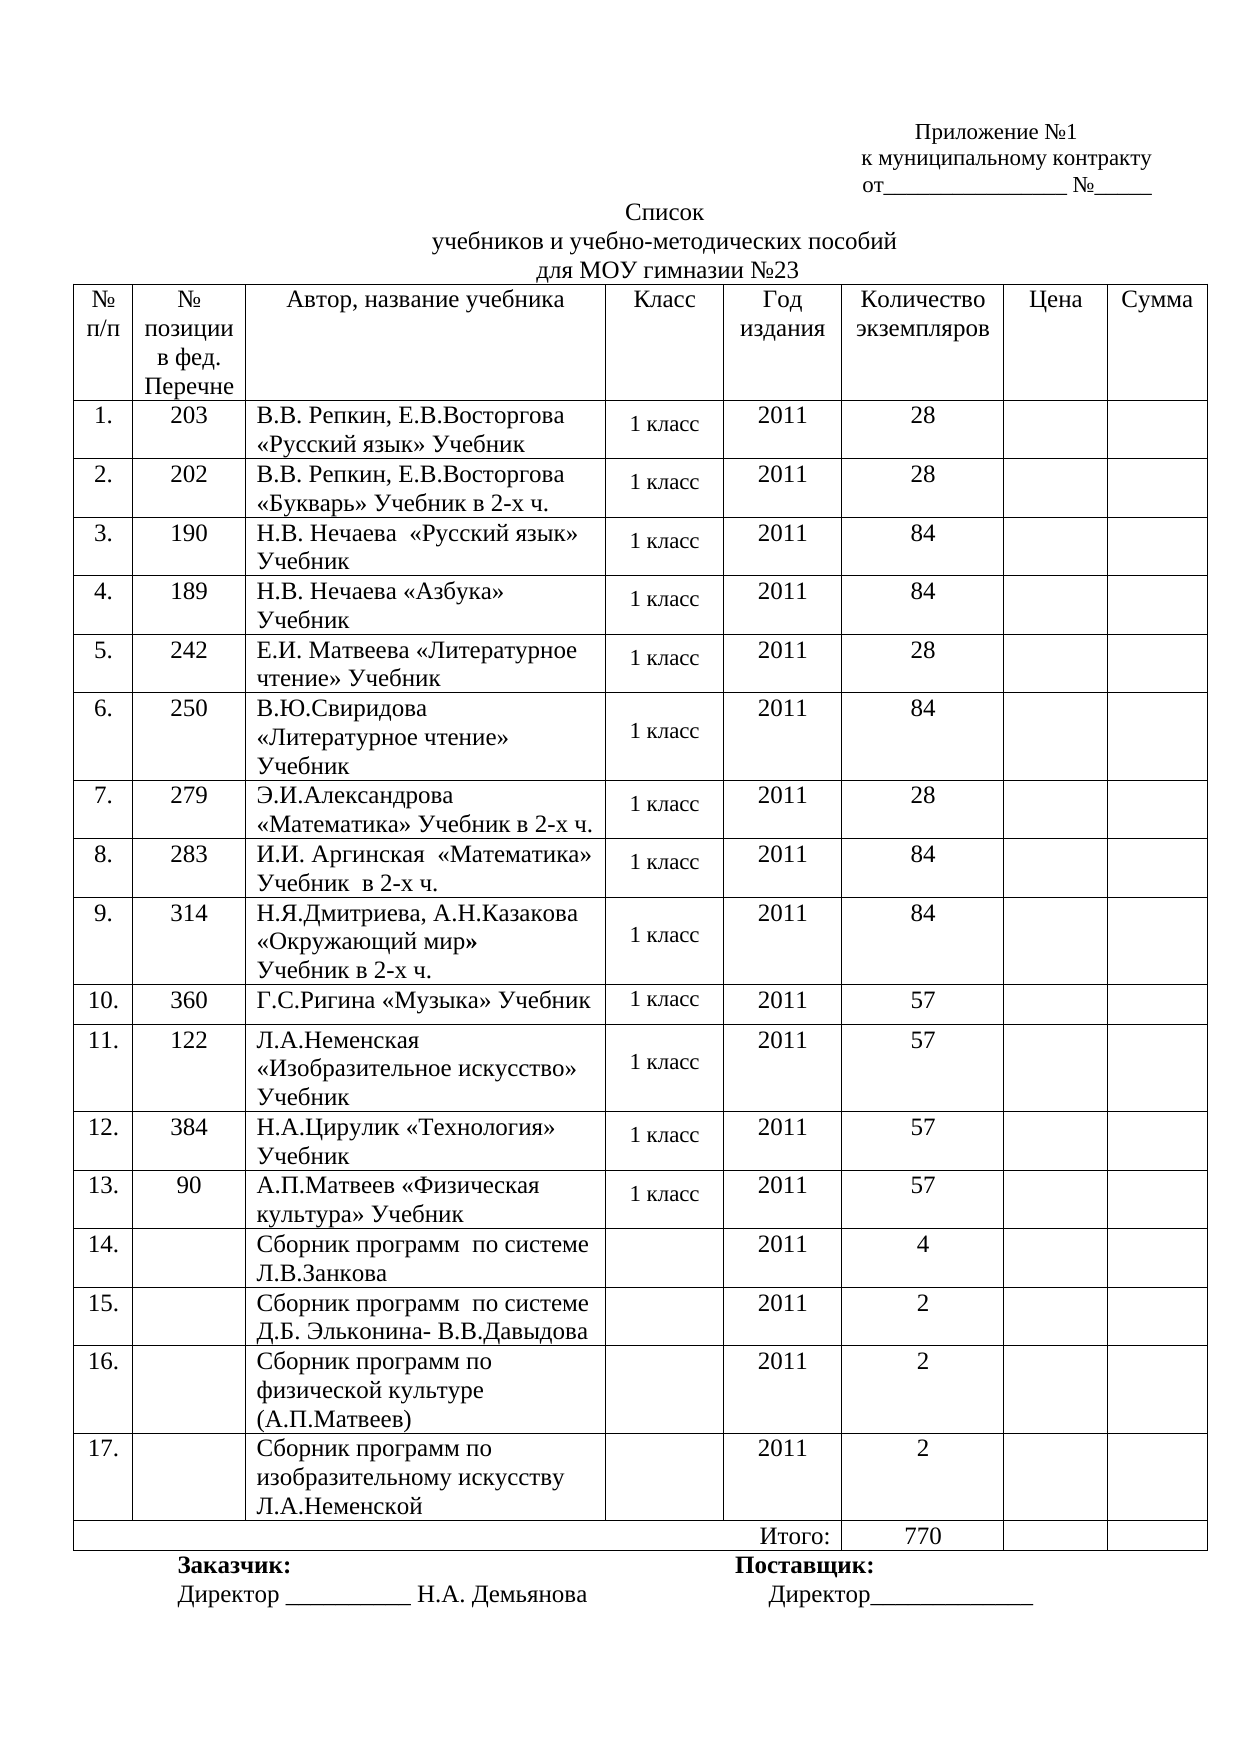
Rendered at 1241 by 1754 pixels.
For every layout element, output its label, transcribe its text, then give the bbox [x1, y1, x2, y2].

table_cell 4. [74, 576, 132, 634]
table_cell 15. [74, 1288, 132, 1345]
table_cell А.П.Матвеев «Физическая культура» Учебник [246, 1171, 605, 1228]
table_cell 2011 [724, 781, 841, 838]
table_header Цена [1004, 285, 1107, 399]
table_cell [1004, 635, 1107, 692]
table_cell 16. [74, 1346, 132, 1432]
table_cell 1 класс [606, 401, 723, 458]
table_cell [1004, 898, 1107, 984]
table_cell 6. [74, 693, 132, 779]
text Директор __________ Н.А. Демьянова Директор_____________ [177, 1579, 1152, 1608]
table_cell [1004, 1346, 1107, 1432]
table_cell [1108, 518, 1207, 575]
table_cell 2011 [724, 401, 841, 458]
table_cell [1108, 693, 1207, 779]
table_cell 90 [133, 1171, 245, 1228]
table_cell [1108, 781, 1207, 838]
text Заказчик: Поставщик: [177, 1551, 1152, 1579]
table_cell [1004, 401, 1107, 458]
table_cell 10. [74, 985, 132, 1024]
table_cell 1 класс [606, 898, 723, 984]
table_cell 2011 [724, 839, 841, 897]
table_cell Сборник программ по системе Л.В.Занкова [246, 1229, 605, 1287]
table_cell [1108, 635, 1207, 692]
table_cell 2 [842, 1434, 1003, 1520]
table_cell [1004, 1229, 1107, 1287]
table_cell Н.Я.Дмитриева, А.Н.Казакова «Окружающий мир» Учебник в 2-х ч. [246, 898, 605, 984]
table_cell 202 [133, 459, 245, 517]
table_cell 2011 [724, 1434, 841, 1520]
table_cell 283 [133, 839, 245, 897]
table_cell В.В. Репкин, Е.В.Восторгова «Русский язык» Учебник [246, 401, 605, 458]
table_cell 84 [842, 839, 1003, 897]
table_cell 122 [133, 1025, 245, 1111]
table_cell 1 класс [606, 1112, 723, 1169]
table_cell 2011 [724, 1346, 841, 1432]
table_cell 2011 [724, 1229, 841, 1287]
table_cell 1 класс [606, 781, 723, 838]
table_cell 2011 [724, 1112, 841, 1169]
table_cell 1 класс [606, 459, 723, 517]
table_header № п/п [74, 285, 132, 399]
table_cell 1 класс [606, 518, 723, 575]
table_cell 2011 [724, 1288, 841, 1345]
table_cell 2011 [724, 693, 841, 779]
table_cell [1004, 839, 1107, 897]
table_cell 13. [74, 1171, 132, 1228]
table_header Год издания [724, 285, 841, 399]
table_cell [1004, 518, 1107, 575]
table_cell 84 [842, 576, 1003, 634]
table_cell В.Ю.Свиридова «Литературное чтение» Учебник [246, 693, 605, 779]
table_cell 9. [74, 898, 132, 984]
table_cell Н.А.Цирулик «Технология» Учебник [246, 1112, 605, 1169]
table_cell [133, 1229, 245, 1287]
table_cell 242 [133, 635, 245, 692]
table_cell 189 [133, 576, 245, 634]
text учебников и учебно-методических пособий [177, 226, 1152, 255]
table_cell [133, 1346, 245, 1432]
table_cell 57 [842, 1025, 1003, 1111]
table_cell [1108, 459, 1207, 517]
table_cell 2 [842, 1288, 1003, 1345]
table_cell Сборник программ по физической культуре (А.П.Матвеев) [246, 1346, 605, 1432]
table_cell 190 [133, 518, 245, 575]
table_header № позиции в фед. Перечне [133, 285, 245, 399]
table_cell 28 [842, 401, 1003, 458]
table_cell 5. [74, 635, 132, 692]
table_cell 17. [74, 1434, 132, 1520]
table_cell [1108, 1288, 1207, 1345]
table_cell 11. [74, 1025, 132, 1111]
table_cell 2011 [724, 898, 841, 984]
table_cell [1004, 1025, 1107, 1111]
table_cell [1108, 1521, 1207, 1549]
table_cell 2011 [724, 1171, 841, 1228]
table_cell [1108, 1112, 1207, 1169]
table_cell 1 класс [606, 985, 723, 1024]
table_cell 203 [133, 401, 245, 458]
table_cell [1004, 459, 1107, 517]
table_cell 57 [842, 1171, 1003, 1228]
table_cell 57 [842, 985, 1003, 1024]
table_cell [1108, 985, 1207, 1024]
table_cell 314 [133, 898, 245, 984]
table_cell [1004, 1521, 1107, 1549]
table_cell 4 [842, 1229, 1003, 1287]
table_cell [1108, 898, 1207, 984]
table_cell [1108, 1025, 1207, 1111]
table_cell Н.В. Нечаева «Русский язык» Учебник [246, 518, 605, 575]
table_cell И.И. Аргинская «Математика» Учебник в 2-х ч. [246, 839, 605, 897]
table_header Количество экземпляров [842, 285, 1003, 399]
table_cell 384 [133, 1112, 245, 1169]
table_cell [606, 1346, 723, 1432]
table_cell 12. [74, 1112, 132, 1169]
table_cell 279 [133, 781, 245, 838]
table_cell [133, 1434, 245, 1520]
table_cell [1108, 1346, 1207, 1432]
table_cell Сборник программ по системе Д.Б. Эльконина- В.В.Давыдова [246, 1288, 605, 1345]
table_cell 2011 [724, 459, 841, 517]
table_cell 28 [842, 781, 1003, 838]
table_header Класс [606, 285, 723, 399]
table_cell Л.А.Неменская «Изобразительное искусство» Учебник [246, 1025, 605, 1111]
text Список [177, 197, 1152, 226]
table_header Сумма [1108, 285, 1207, 399]
table_cell [1108, 1171, 1207, 1228]
table_cell 7. [74, 781, 132, 838]
table_cell Г.С.Ригина «Музыка» Учебник [246, 985, 605, 1024]
table_cell 28 [842, 635, 1003, 692]
table_cell 84 [842, 898, 1003, 984]
table_header Автор, название учебника [246, 285, 605, 399]
table_cell 2 [842, 1346, 1003, 1432]
table_cell 84 [842, 518, 1003, 575]
text Приложение №1 [177, 118, 1152, 144]
table_cell 1 класс [606, 1171, 723, 1228]
table_cell 2011 [724, 1025, 841, 1111]
table_cell 57 [842, 1112, 1003, 1169]
table_cell [1004, 1112, 1107, 1169]
table_cell [1108, 401, 1207, 458]
table_cell 2011 [724, 518, 841, 575]
table_cell Э.И.Александрова «Математика» Учебник в 2-х ч. [246, 781, 605, 838]
table_cell 250 [133, 693, 245, 779]
text для МОУ гимназии №23 [177, 255, 1152, 283]
table_cell Сборник программ по изобразительному искусству Л.А.Неменской [246, 1434, 605, 1520]
table_cell Е.И. Матвеева «Литературное чтение» Учебник [246, 635, 605, 692]
table_cell [1004, 1288, 1107, 1345]
text от________________ №_____ [177, 171, 1152, 197]
table_cell Н.В. Нечаева «Азбука» Учебник [246, 576, 605, 634]
table_cell 3. [74, 518, 132, 575]
table_cell 2011 [724, 635, 841, 692]
table_cell [1004, 1434, 1107, 1520]
table_cell 770 [842, 1521, 1003, 1549]
table_cell [1108, 576, 1207, 634]
table_cell [606, 1229, 723, 1287]
table_cell [1108, 1229, 1207, 1287]
table_cell [1004, 576, 1107, 634]
table_cell 8. [74, 839, 132, 897]
table_cell В.В. Репкин, Е.В.Восторгова «Букварь» Учебник в 2-х ч. [246, 459, 605, 517]
table_cell 1 класс [606, 1025, 723, 1111]
table_cell 1 класс [606, 839, 723, 897]
table_cell 14. [74, 1229, 132, 1287]
table_cell 84 [842, 693, 1003, 779]
text к муниципальному контракту [177, 144, 1152, 171]
table_cell 2011 [724, 576, 841, 634]
table_cell Итого: [74, 1521, 841, 1549]
table_cell 1 класс [606, 693, 723, 779]
table_cell 1 класс [606, 576, 723, 634]
table_cell [133, 1288, 245, 1345]
table_cell [1108, 839, 1207, 897]
table_cell 2. [74, 459, 132, 517]
table_cell 28 [842, 459, 1003, 517]
table_cell 1. [74, 401, 132, 458]
table_cell [1004, 985, 1107, 1024]
table_cell [1108, 1434, 1207, 1520]
table_cell [1004, 781, 1107, 838]
table_cell 360 [133, 985, 245, 1024]
table_cell [1004, 693, 1107, 779]
table_cell 1 класс [606, 635, 723, 692]
table_cell [1004, 1171, 1107, 1228]
table_cell [606, 1434, 723, 1520]
table_cell [606, 1288, 723, 1345]
table_cell 2011 [724, 985, 841, 1024]
